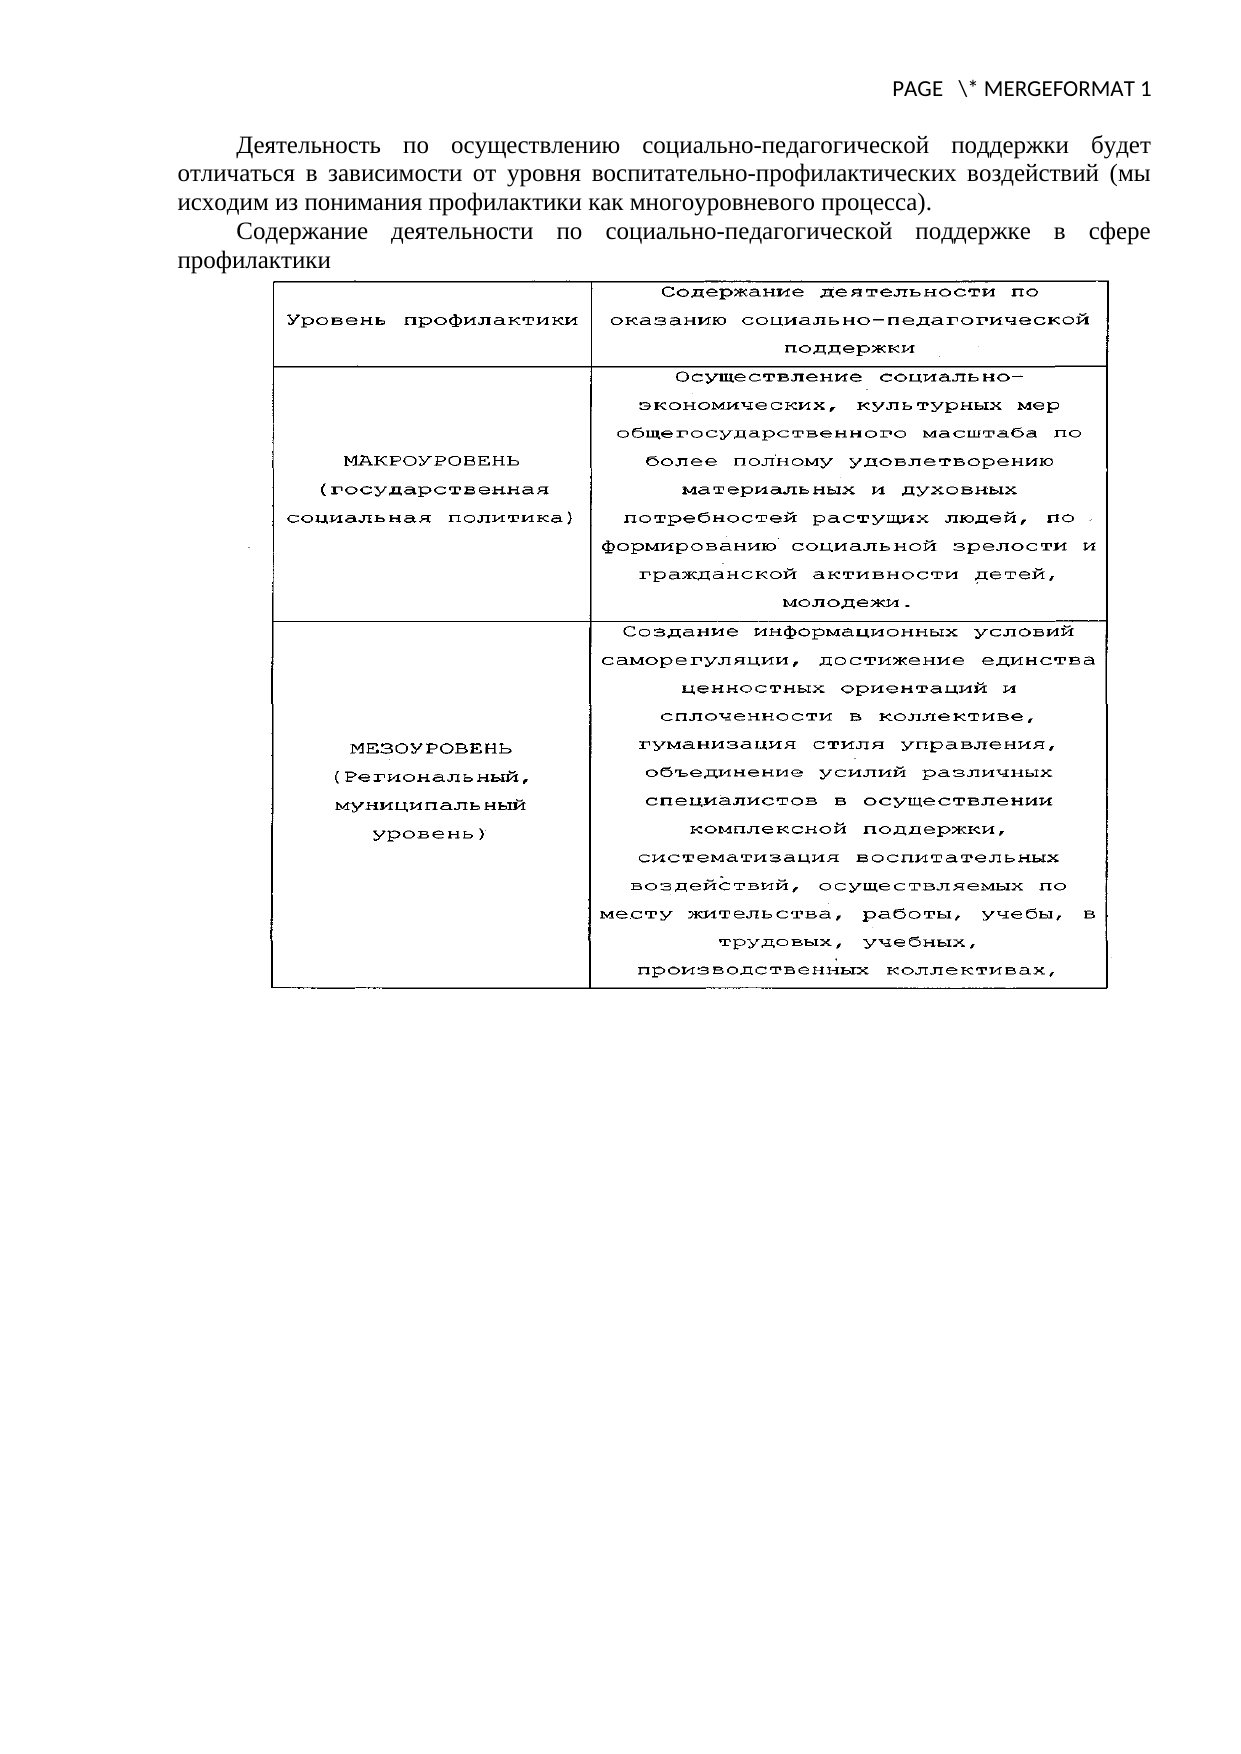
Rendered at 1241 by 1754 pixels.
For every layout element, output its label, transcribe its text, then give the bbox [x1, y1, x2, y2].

text Содержание деятельности по социально-педагогической поддержке в сфере профилактики [177, 216, 1152, 273]
picture [236, 273, 1127, 1010]
text Деятельность по осуществлению социально-педагогической поддержки будет отличаться в зависимости от уровня воспитательно-профилактических воздействий (мы исходим из понимания профилактики как многоуровневого процесса). [177, 130, 1152, 216]
